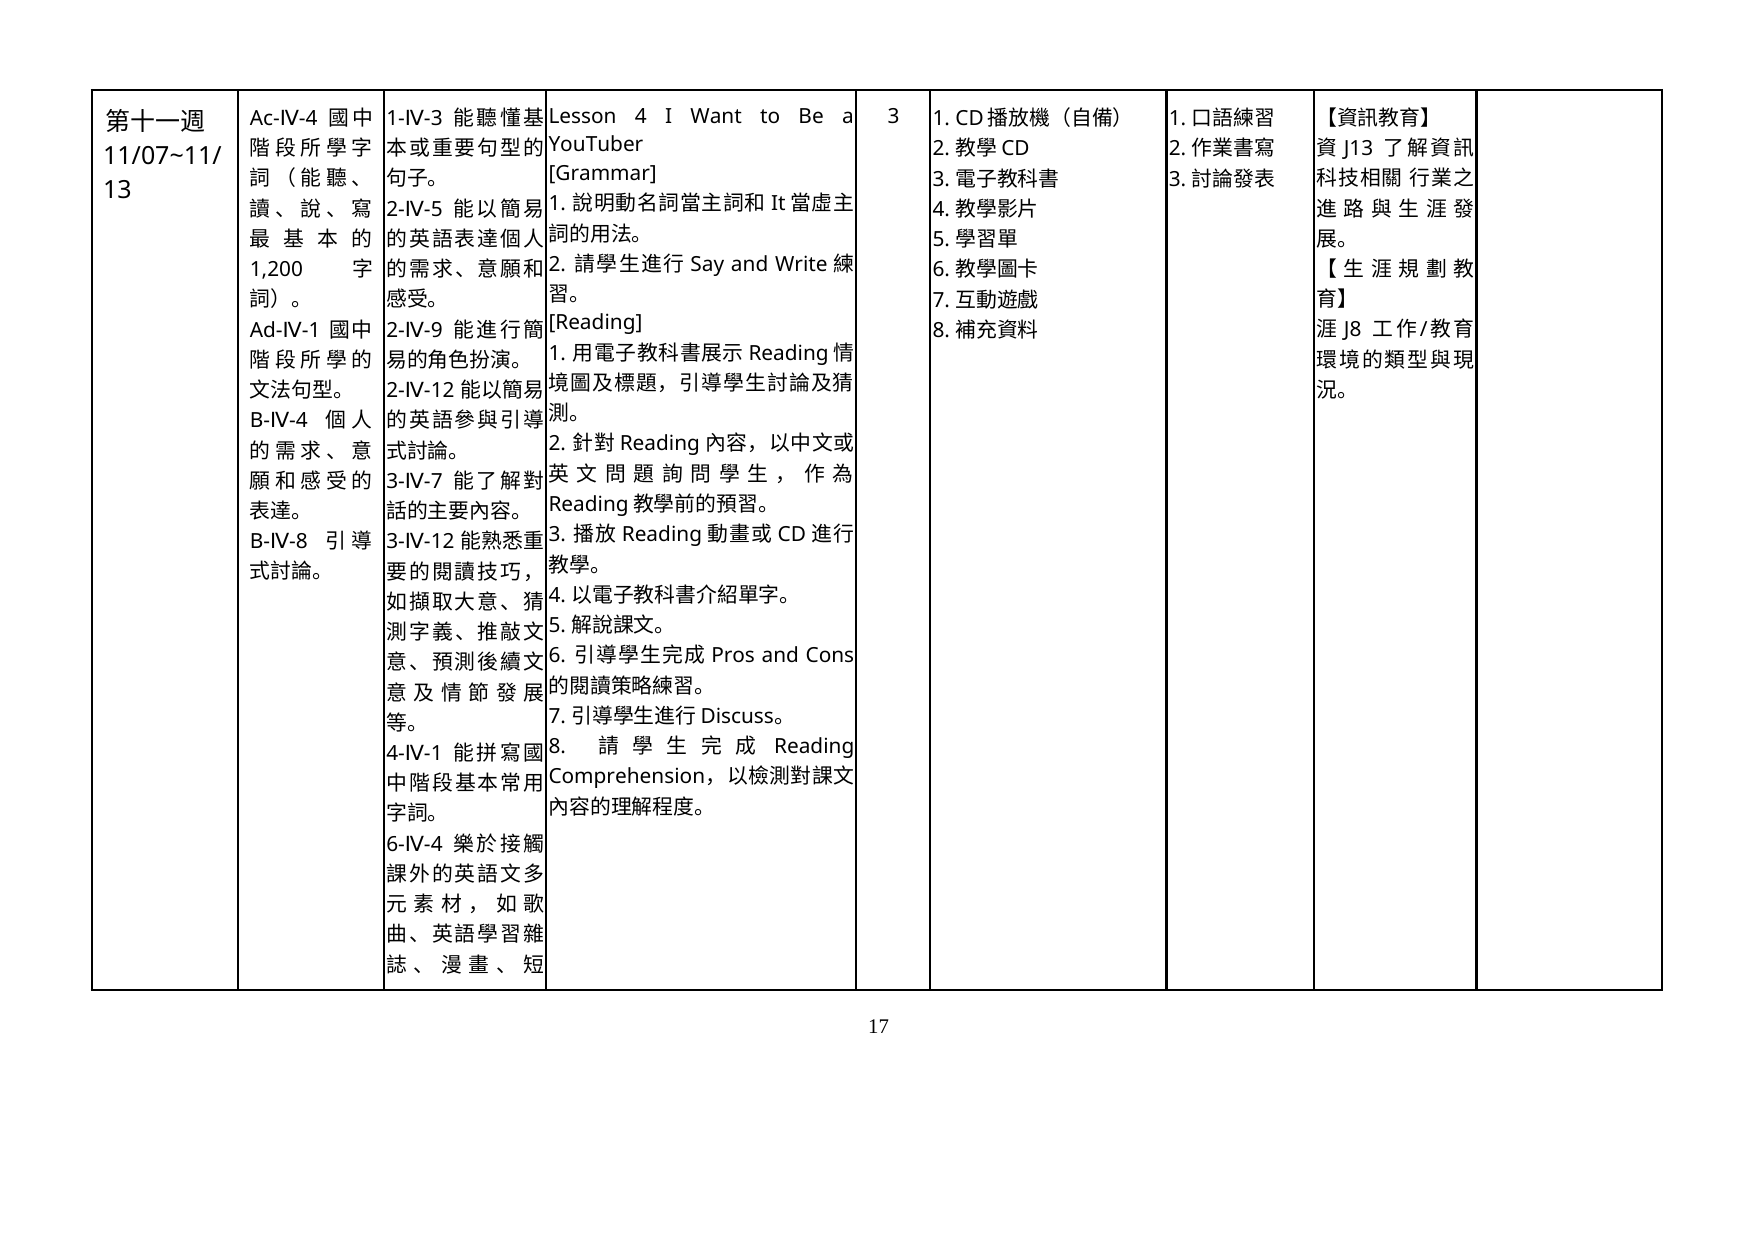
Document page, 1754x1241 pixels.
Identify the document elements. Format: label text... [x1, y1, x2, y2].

table_cell 第十一週11/07~11/13 [93, 91, 237, 988]
table_cell 3 [857, 91, 929, 988]
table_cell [931, 91, 1165, 988]
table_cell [239, 91, 383, 988]
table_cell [1315, 91, 1475, 988]
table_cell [547, 91, 855, 988]
table_cell [1478, 91, 1661, 988]
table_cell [1168, 91, 1313, 988]
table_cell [385, 91, 545, 988]
